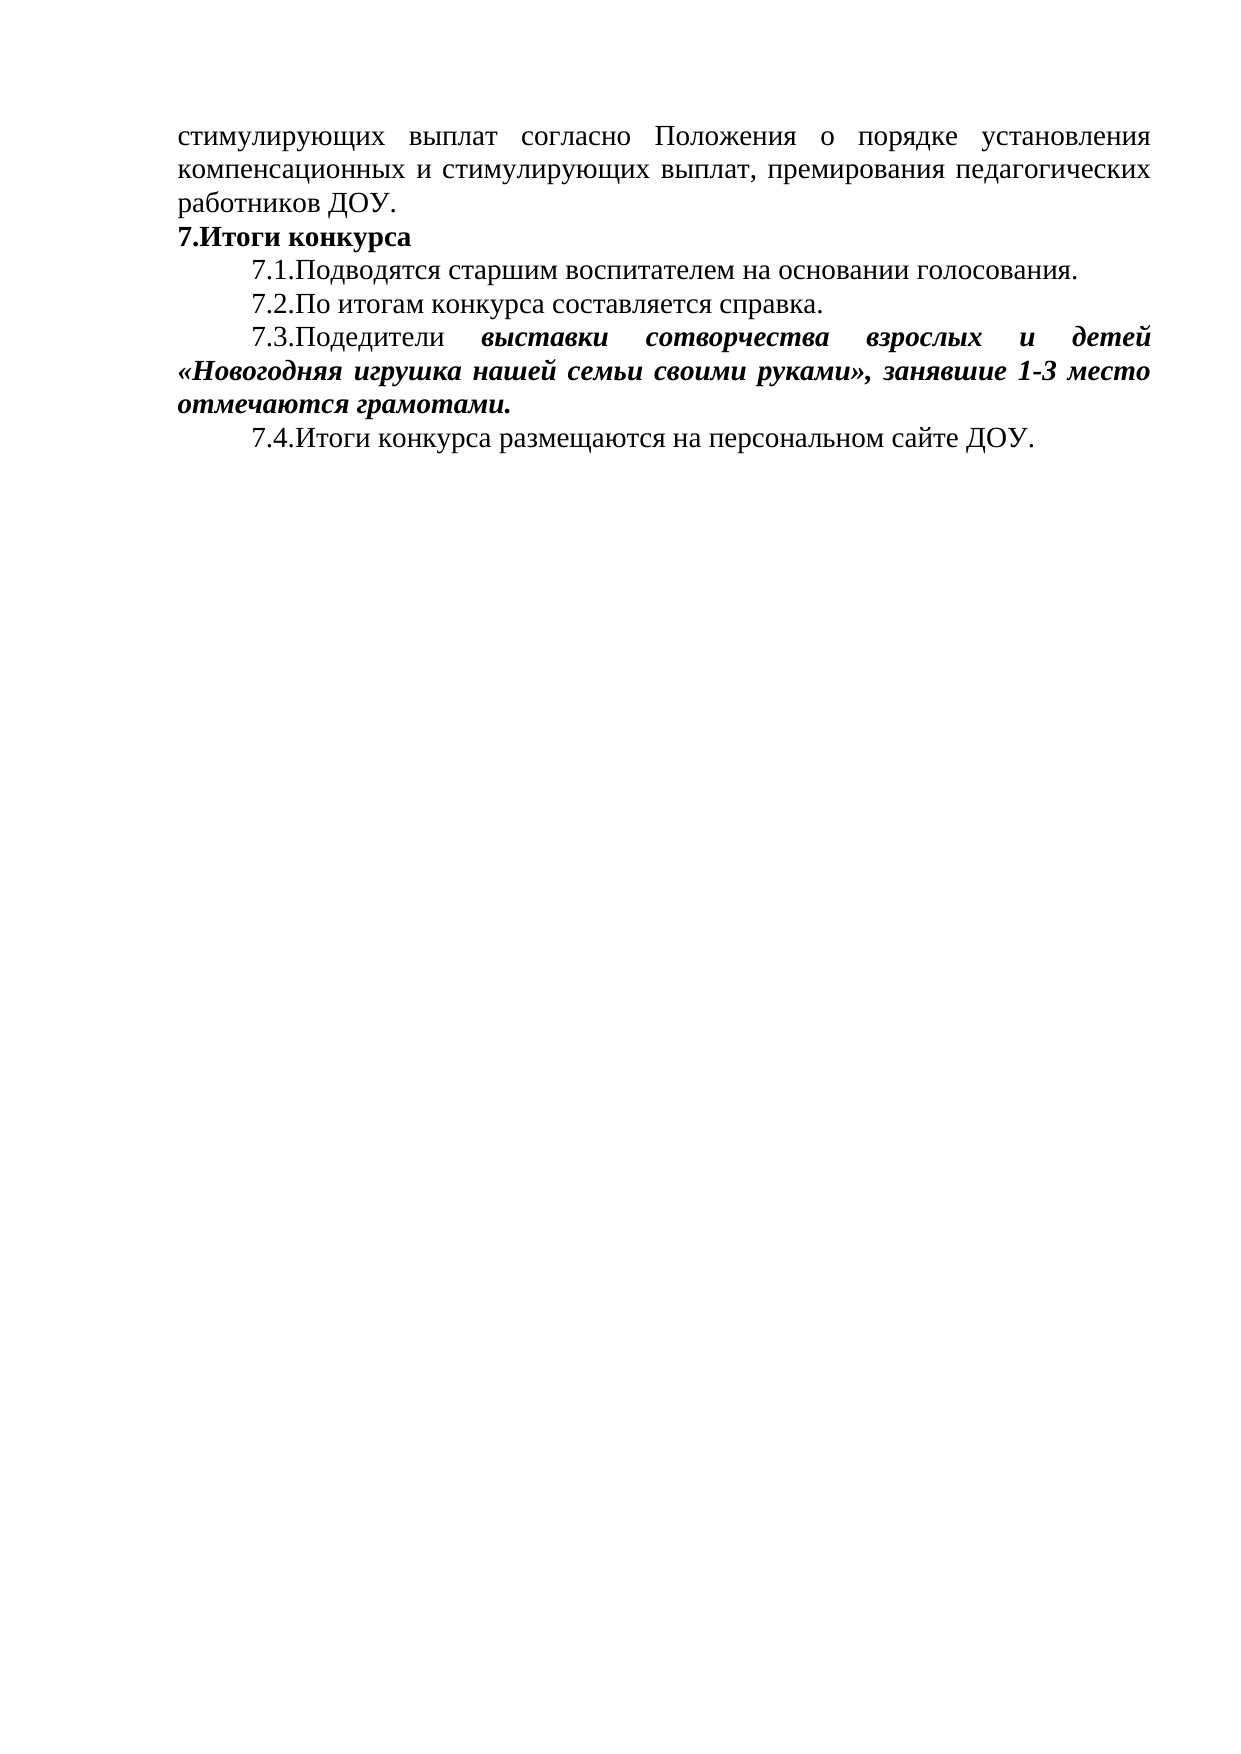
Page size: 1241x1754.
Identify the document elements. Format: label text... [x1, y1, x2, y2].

text 7.4.Итоги конкурса размещаются на персональном сайте ДОУ. [177, 420, 1152, 453]
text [177, 118, 1152, 219]
text 7.Итоги конкурса [177, 219, 1152, 252]
text 7.3.Подедители выставки сотворчества взрослых и детей «Новогодняя игрушка нашей семьи своими руками», занявшие 1-3 место отмечаются грамотами. [177, 319, 1152, 420]
text 7.1.Подводятся старшим воспитателем на основании голосования. [177, 252, 1152, 286]
text 7.2.По итогам конкурса составляется справка. [177, 286, 1152, 319]
